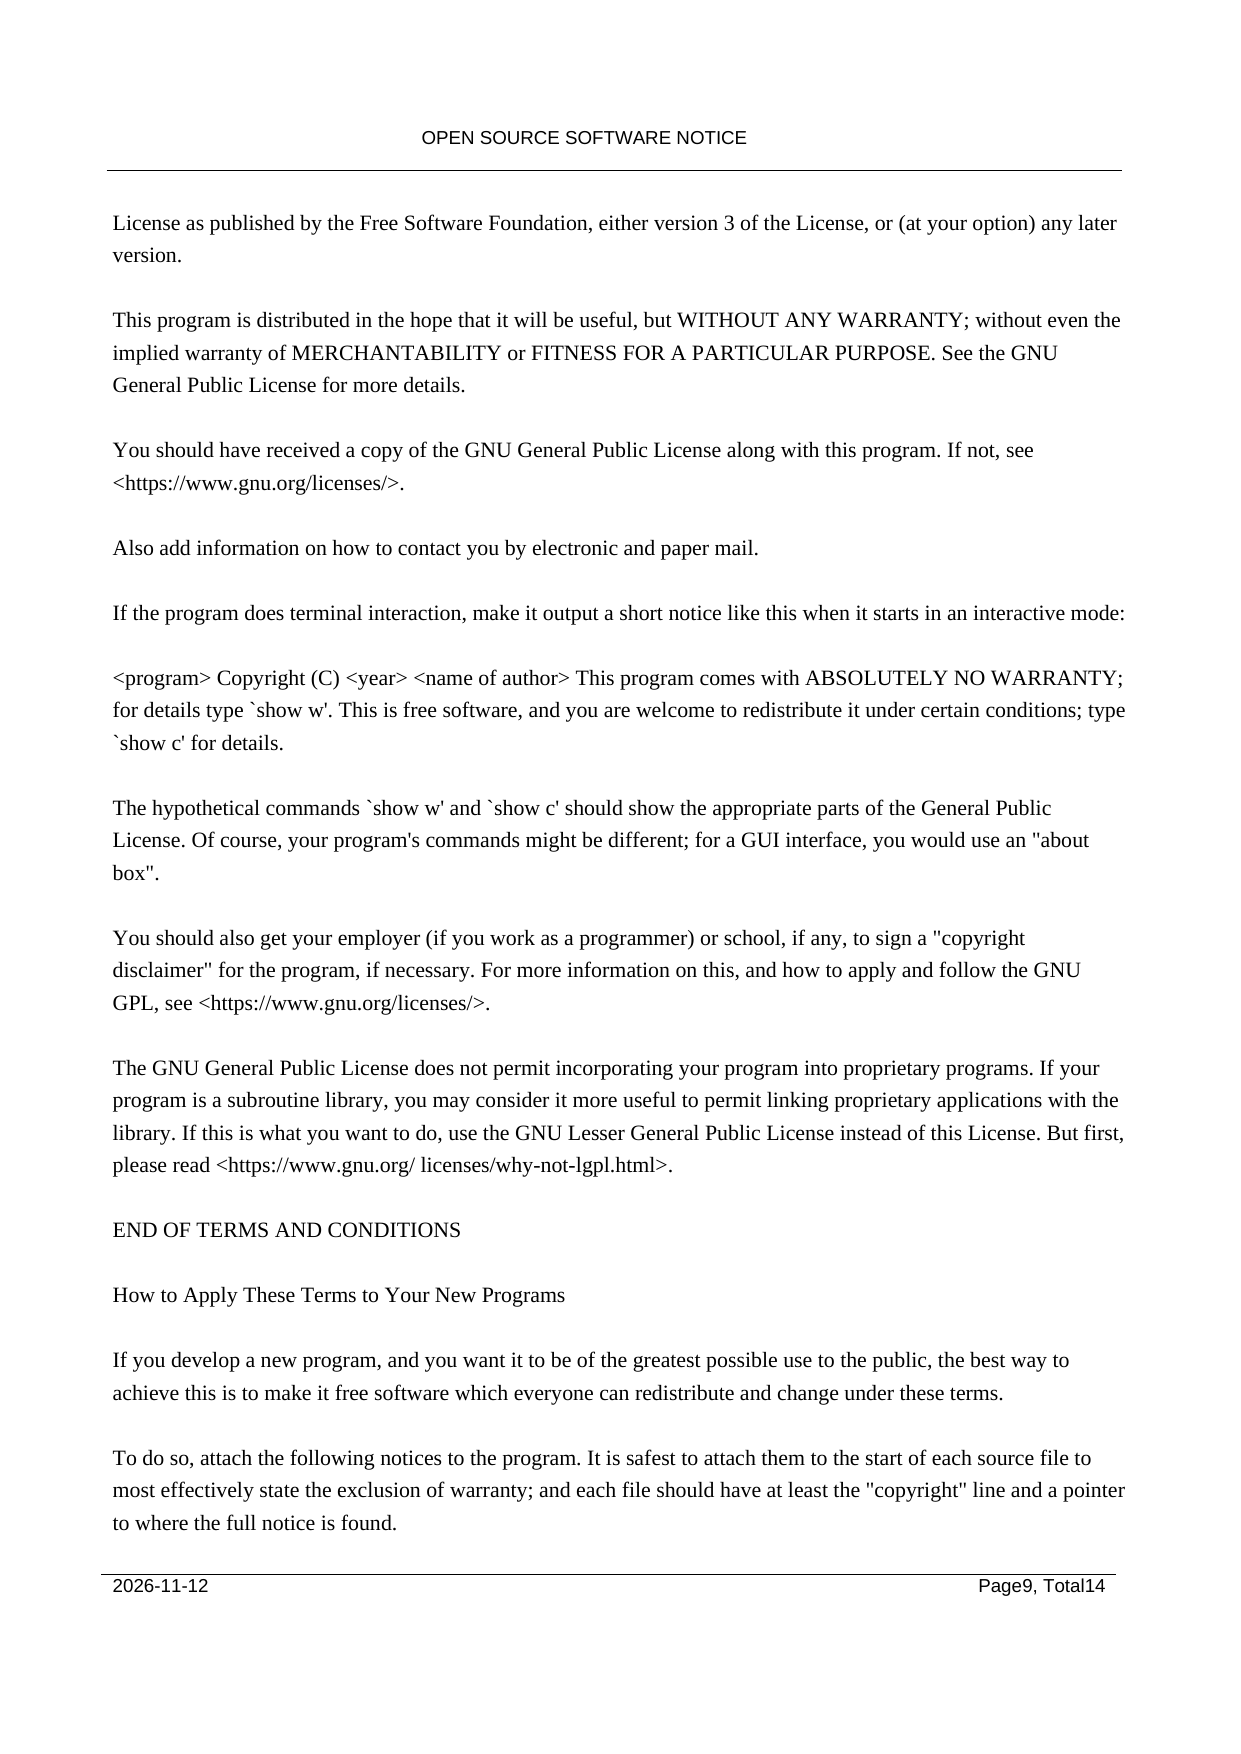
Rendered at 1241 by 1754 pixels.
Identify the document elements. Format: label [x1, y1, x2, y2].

text [112, 206, 1128, 1539]
